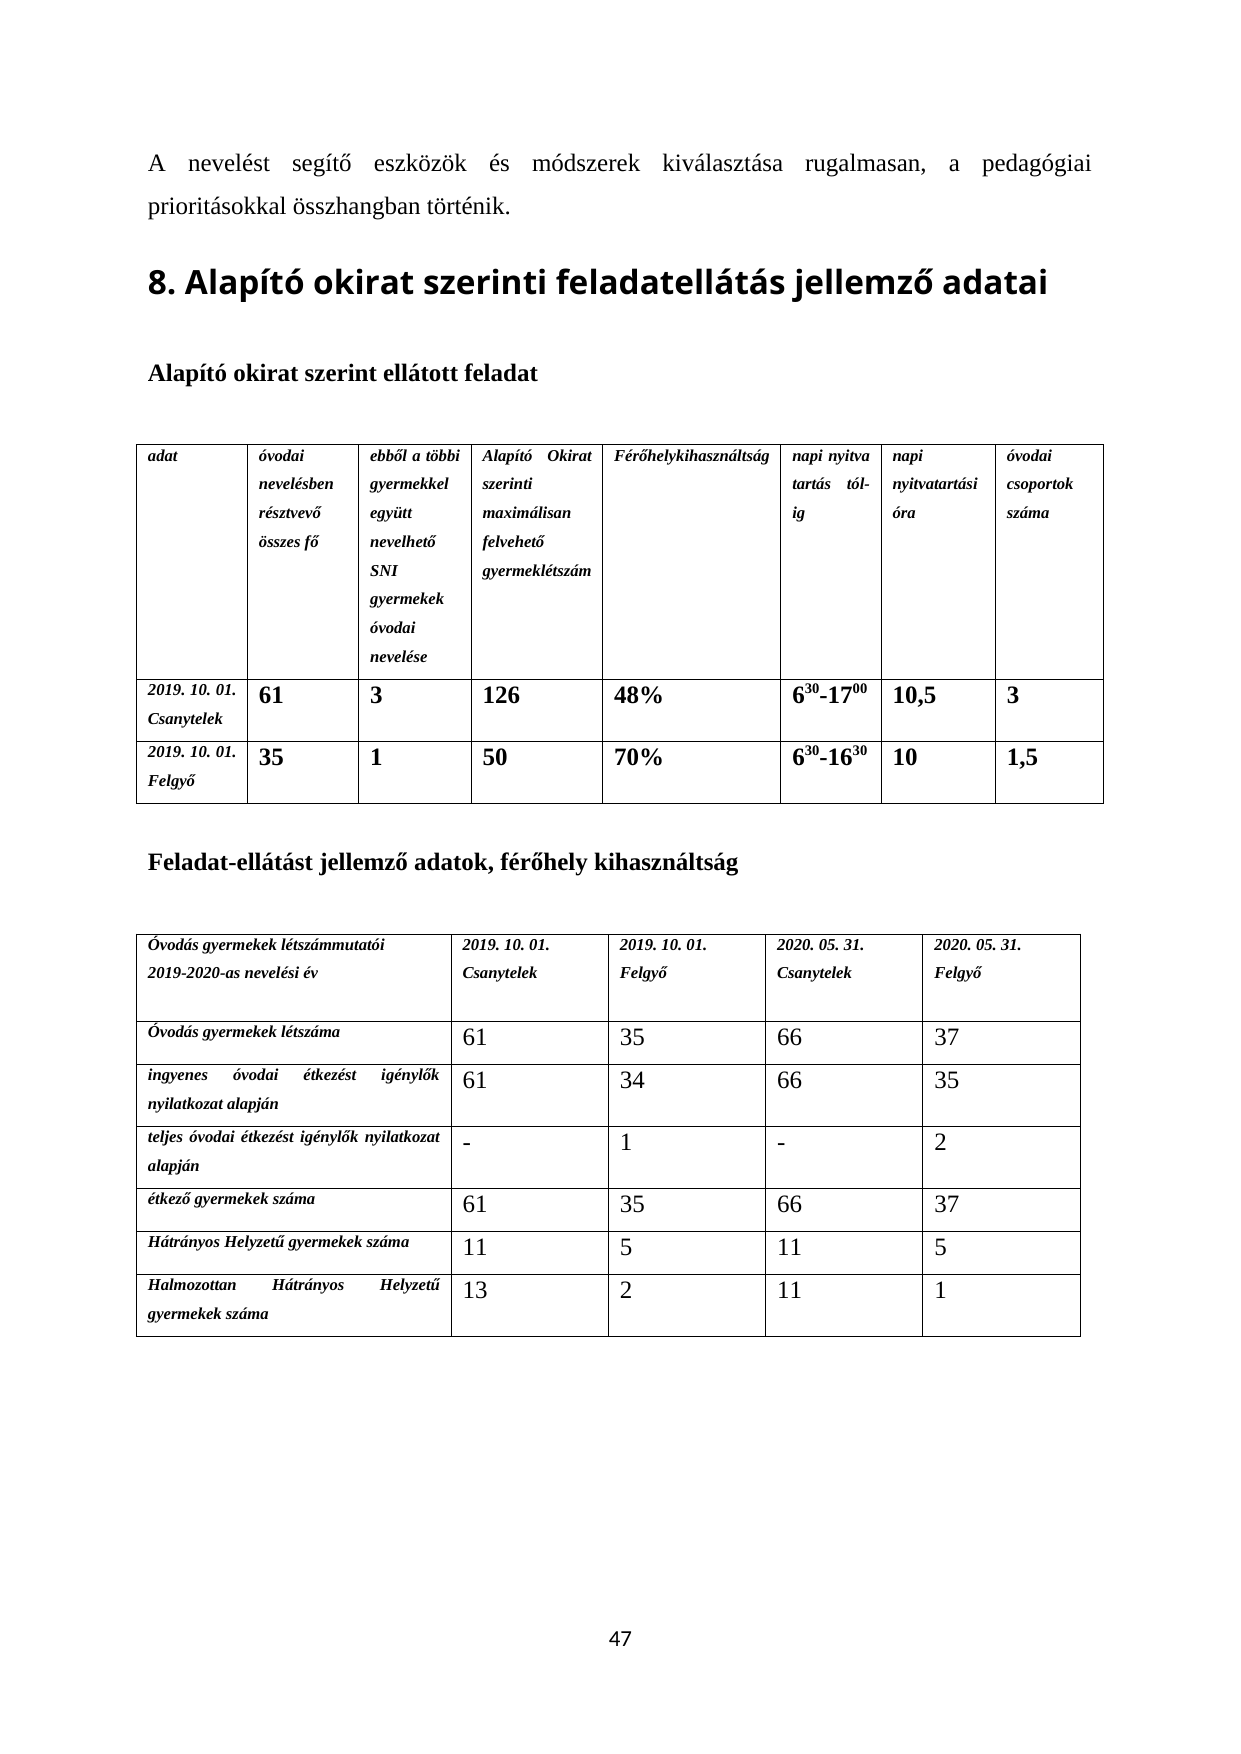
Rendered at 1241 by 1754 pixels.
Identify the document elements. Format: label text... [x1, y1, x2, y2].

table_cell 2 [923, 1127, 1080, 1188]
table_cell 61 [452, 1022, 608, 1064]
table_header Férőhelykihasználtság [603, 445, 780, 679]
table_cell 11 [766, 1275, 922, 1336]
table_cell 2019. 10. 01. Csanytelek [137, 680, 247, 741]
table_cell étkező gyermekek száma [137, 1189, 451, 1231]
table_cell - [766, 1127, 922, 1188]
table_cell 48% [603, 680, 780, 741]
table_cell 630-1630 [781, 742, 881, 803]
table_cell 66 [766, 1189, 922, 1231]
table_header Alapító Okirat szerinti maximálisan felvehető gyermeklétszám [472, 445, 602, 679]
table_cell 35 [609, 1189, 765, 1231]
table_cell Óvodás gyermekek létszáma [137, 1022, 451, 1064]
text Feladat-ellátást jellemző adatok, férőhely kihasználtság [148, 847, 1093, 876]
table_cell 5 [609, 1232, 765, 1274]
table_cell 35 [609, 1022, 765, 1064]
table_header 2020. 05. 31. Csanytelek [766, 935, 922, 1021]
table_cell teljes óvodai étkezést igénylők nyilatkozat alapján [137, 1127, 451, 1188]
table_cell 10,5 [882, 680, 995, 741]
table_cell 37 [923, 1022, 1080, 1064]
table_cell 66 [766, 1022, 922, 1064]
table_cell 11 [766, 1232, 922, 1274]
table_cell 11 [452, 1232, 608, 1274]
table_header napi nyitvatartási óra [882, 445, 995, 679]
text Alapító okirat szerint ellátott feladat [148, 358, 1093, 387]
table_header óvodai csoportok száma [996, 445, 1103, 679]
subtitle 8. Alapító okirat szerinti feladatellátás jellemző adatai [148, 259, 1093, 304]
table_cell 61 [452, 1065, 608, 1126]
table_cell 34 [609, 1065, 765, 1126]
table_header adat [137, 445, 247, 679]
table_header óvodai nevelésben résztvevő összes fő [248, 445, 358, 679]
table_cell 1 [609, 1127, 765, 1188]
table_cell 35 [248, 742, 358, 803]
table_cell 50 [472, 742, 602, 803]
table_header 2019. 10. 01. Csanytelek [452, 935, 608, 1021]
table_cell 2 [609, 1275, 765, 1336]
table_cell 66 [766, 1065, 922, 1126]
table_cell 1 [923, 1275, 1080, 1336]
table_cell 1,5 [996, 742, 1103, 803]
table_header Óvodás gyermekek létszámmutatói 2019-2020-as nevelési év [137, 935, 451, 1021]
table_header 2019. 10. 01. Felgyő [609, 935, 765, 1021]
table_cell 61 [452, 1189, 608, 1231]
table_cell - [452, 1127, 608, 1188]
table_cell 35 [923, 1065, 1080, 1126]
table_cell 13 [452, 1275, 608, 1336]
table_cell 126 [472, 680, 602, 741]
table_cell ingyenes óvodai étkezést igénylők nyilatkozat alapján [137, 1065, 451, 1126]
table_cell 61 [248, 680, 358, 741]
table_cell 37 [923, 1189, 1080, 1231]
table_header ebből a többi gyermekkel együtt nevelhető SNI gyermekek óvodai nevelése [359, 445, 471, 679]
table_cell 2019. 10. 01. Felgyő [137, 742, 247, 803]
table_cell Hátrányos Helyzetű gyermekek száma [137, 1232, 451, 1274]
table_cell 3 [996, 680, 1103, 741]
text A nevelést segítő eszközök és módszerek kiválasztása rugalmasan, a pedagógiai prioritásokkal összhangban történik. [148, 148, 1093, 219]
table_cell 630-1700 [781, 680, 881, 741]
table_header napi nyitva tartás tól-ig [781, 445, 881, 679]
table_cell Halmozottan Hátrányos Helyzetű gyermekek száma [137, 1275, 451, 1336]
table_cell 5 [923, 1232, 1080, 1274]
table_header 2020. 05. 31. Felgyő [923, 935, 1080, 1021]
table_cell 3 [359, 680, 471, 741]
table_cell 1 [359, 742, 471, 803]
table_cell 10 [882, 742, 995, 803]
table_cell 70% [603, 742, 780, 803]
